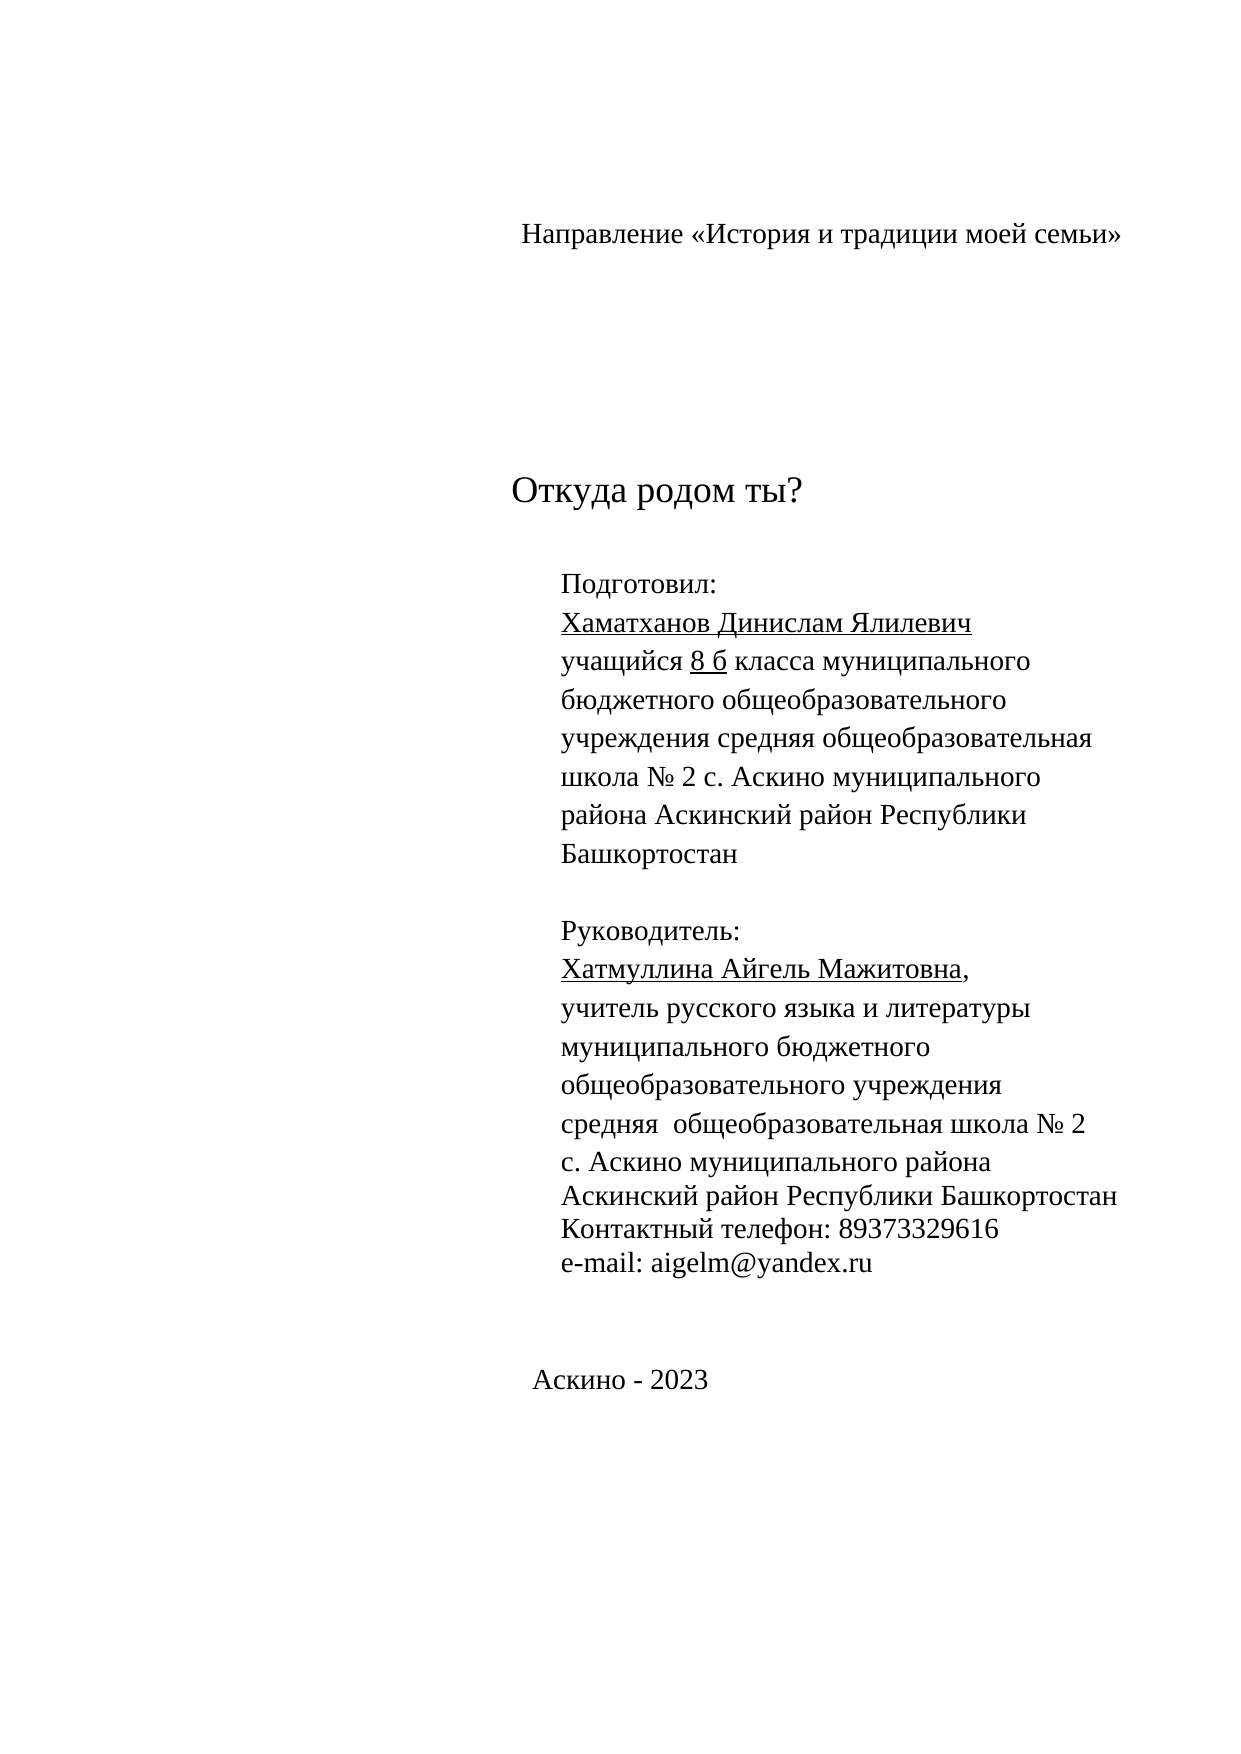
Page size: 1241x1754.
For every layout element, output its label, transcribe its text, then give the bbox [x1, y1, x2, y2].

text Направление «История и традиции моей семьи» [118, 216, 1122, 250]
text средняя общеобразовательная школа № 2 [561, 1106, 1122, 1139]
text e-mail: aigelm@yandex.ru [561, 1245, 643, 1278]
text бюджетного общеобразовательного [561, 682, 1122, 715]
text учитель русского языка и литературы [561, 990, 1122, 1024]
text Подготовил: [561, 566, 1122, 600]
text Аскинский район Республики Башкортостан [561, 1178, 1122, 1211]
text Аскино - 2023 [118, 1362, 1122, 1396]
text Откуда родом ты? [118, 468, 1122, 511]
text Хатмуллина Айгель Мажитовна, [561, 952, 1122, 985]
text с. Аскино муниципального района [561, 1144, 1122, 1178]
text общеобразовательного учреждения [561, 1067, 1122, 1101]
text Контактный телефон: 89373329616 [561, 1211, 1122, 1245]
text e-mail: aigelm@yandex.ru [651, 1245, 1122, 1278]
text Руководитель: [561, 913, 1122, 947]
text муниципального бюджетного [561, 1029, 1122, 1062]
text учреждения средняя общеобразовательная [561, 720, 1122, 754]
text района Аскинский район Республики Башкортостан [561, 797, 1122, 869]
text учащийся 8 б класса муниципального [561, 643, 1122, 677]
text Хаматханов Динислам Ялилевич [561, 605, 1122, 638]
text школа № 2 с. Аскино муниципального [561, 759, 1122, 792]
